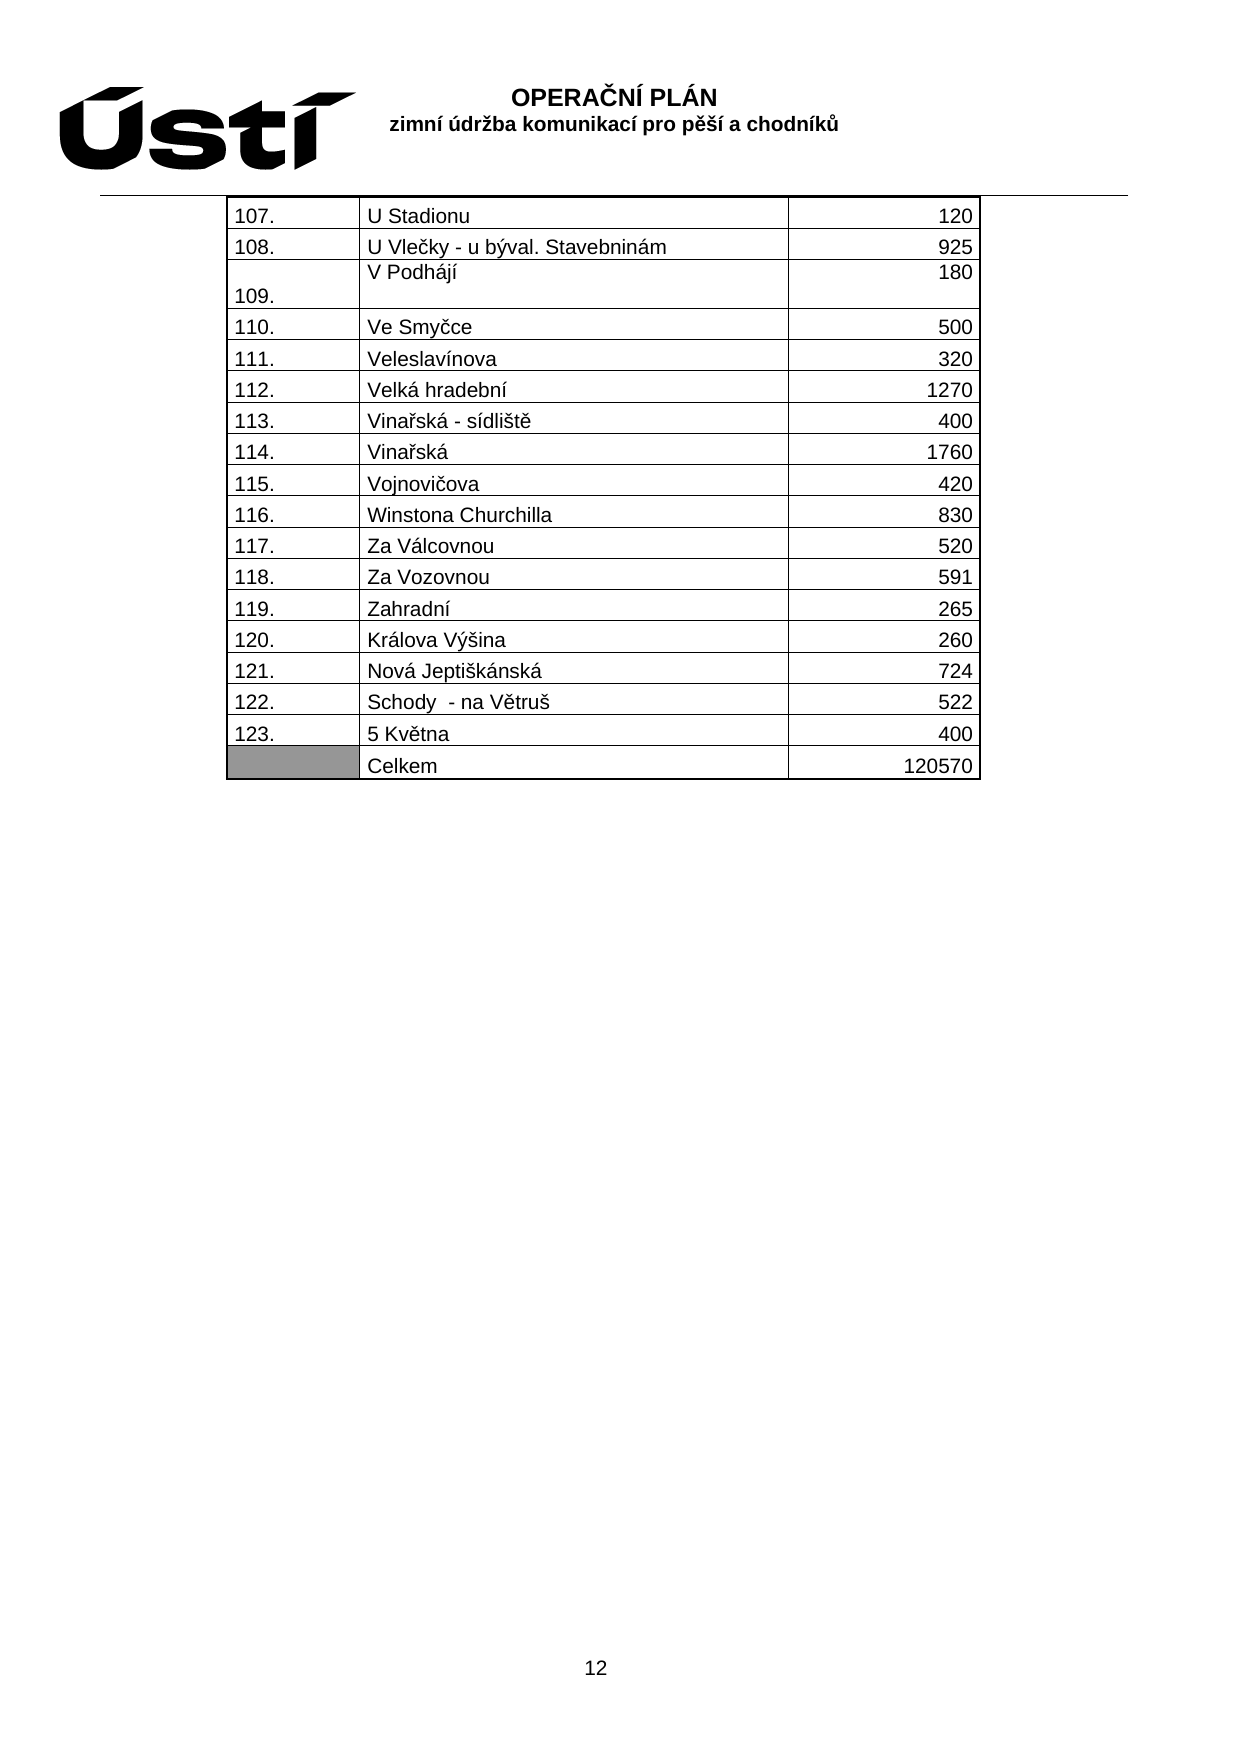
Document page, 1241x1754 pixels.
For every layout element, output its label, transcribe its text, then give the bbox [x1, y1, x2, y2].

table_cell 108. [228, 229, 359, 259]
table_cell 1760 [789, 434, 979, 464]
table_cell Vinařská [360, 434, 788, 464]
table_cell 420 [789, 465, 979, 495]
table_cell 120. [228, 621, 359, 652]
table_cell 5 Května [360, 715, 788, 745]
table_cell Winstona Churchilla [360, 496, 788, 527]
table_cell Velká hradební [360, 371, 788, 402]
table_cell Vinařská - sídliště [360, 403, 788, 433]
table_cell 123. [228, 715, 359, 745]
table_cell Králova Výšina [360, 621, 788, 652]
table_cell Celkem [360, 746, 788, 778]
table_cell V Podhájí [360, 260, 788, 308]
table_cell Vojnovičova [360, 465, 788, 495]
table_cell 107. [228, 198, 359, 228]
table_cell 400 [789, 715, 979, 745]
table_cell Za Vozovnou [360, 559, 788, 589]
table_cell 111. [228, 340, 359, 370]
table_cell 118. [228, 559, 359, 589]
table_cell 180 [789, 260, 979, 308]
table_cell 724 [789, 653, 979, 683]
table_cell 122. [228, 684, 359, 714]
table_cell 830 [789, 496, 979, 527]
table_cell 520 [789, 528, 979, 558]
table_cell 260 [789, 621, 979, 652]
table_cell 112. [228, 371, 359, 402]
table_cell Nová Jeptiškánská [360, 653, 788, 683]
table_cell Zahradní [360, 590, 788, 620]
table_cell 120570 [789, 746, 979, 778]
table_cell 121. [228, 653, 359, 683]
table_cell 114. [228, 434, 359, 464]
picture [58, 85, 357, 172]
table_cell [228, 746, 359, 778]
table_cell 119. [228, 590, 359, 620]
table_cell 1270 [789, 371, 979, 402]
table_cell 110. [228, 309, 359, 339]
table_cell 925 [789, 229, 979, 259]
table_cell U Vlečky - u býval. Stavebninám [360, 229, 788, 259]
table_cell 117. [228, 528, 359, 558]
table_cell Veleslavínova [360, 340, 788, 370]
table_cell 116. [228, 496, 359, 527]
table_cell 120 [789, 198, 979, 228]
table_cell 591 [789, 559, 979, 589]
table_cell 265 [789, 590, 979, 620]
table_cell 113. [228, 403, 359, 433]
table_cell Schody - na Větruš [360, 684, 788, 714]
table_cell U Stadionu [360, 198, 788, 228]
table_cell 522 [789, 684, 979, 714]
table_cell Za Válcovnou [360, 528, 788, 558]
table_cell Ve Smyčce [360, 309, 788, 339]
table_cell 115. [228, 465, 359, 495]
table_cell 400 [789, 403, 979, 433]
table_cell 109. [228, 260, 359, 308]
table_cell 500 [789, 309, 979, 339]
table_cell 320 [789, 340, 979, 370]
